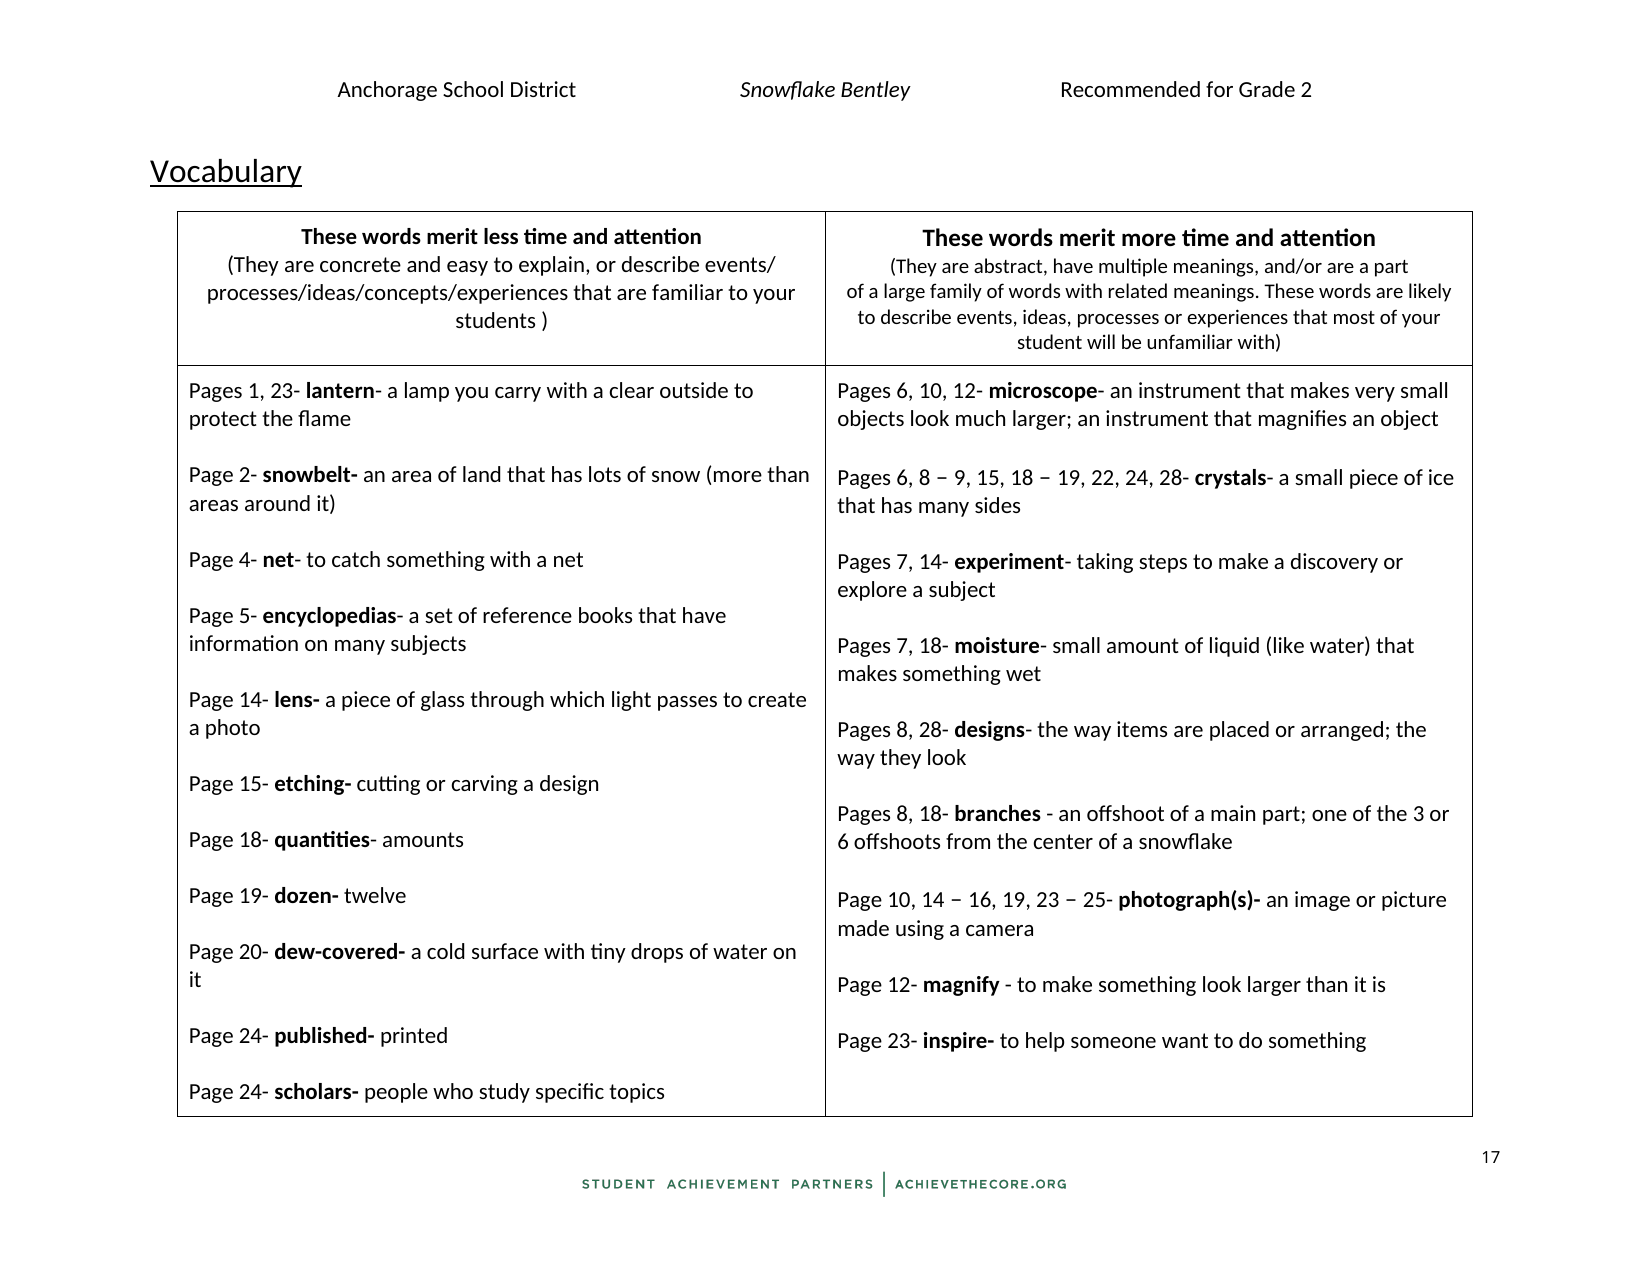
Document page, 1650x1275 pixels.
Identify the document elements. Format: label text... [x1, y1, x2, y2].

text Vocabulary [150, 150, 1500, 191]
table_header These words merit less time and attention (They are concrete and easy to explain, or describe events/ processes/ideas/concepts/experiences that are familiar to your students ) [178, 212, 825, 365]
table_header These words merit more time and attention (They are abstract, have multiple meanings, and/or are a part of a large family of words with related meanings. These words are likely to describe events, ideas, processes or experiences that most of your student will be unfamiliar with) [826, 212, 1472, 365]
picture [571, 1168, 1079, 1200]
